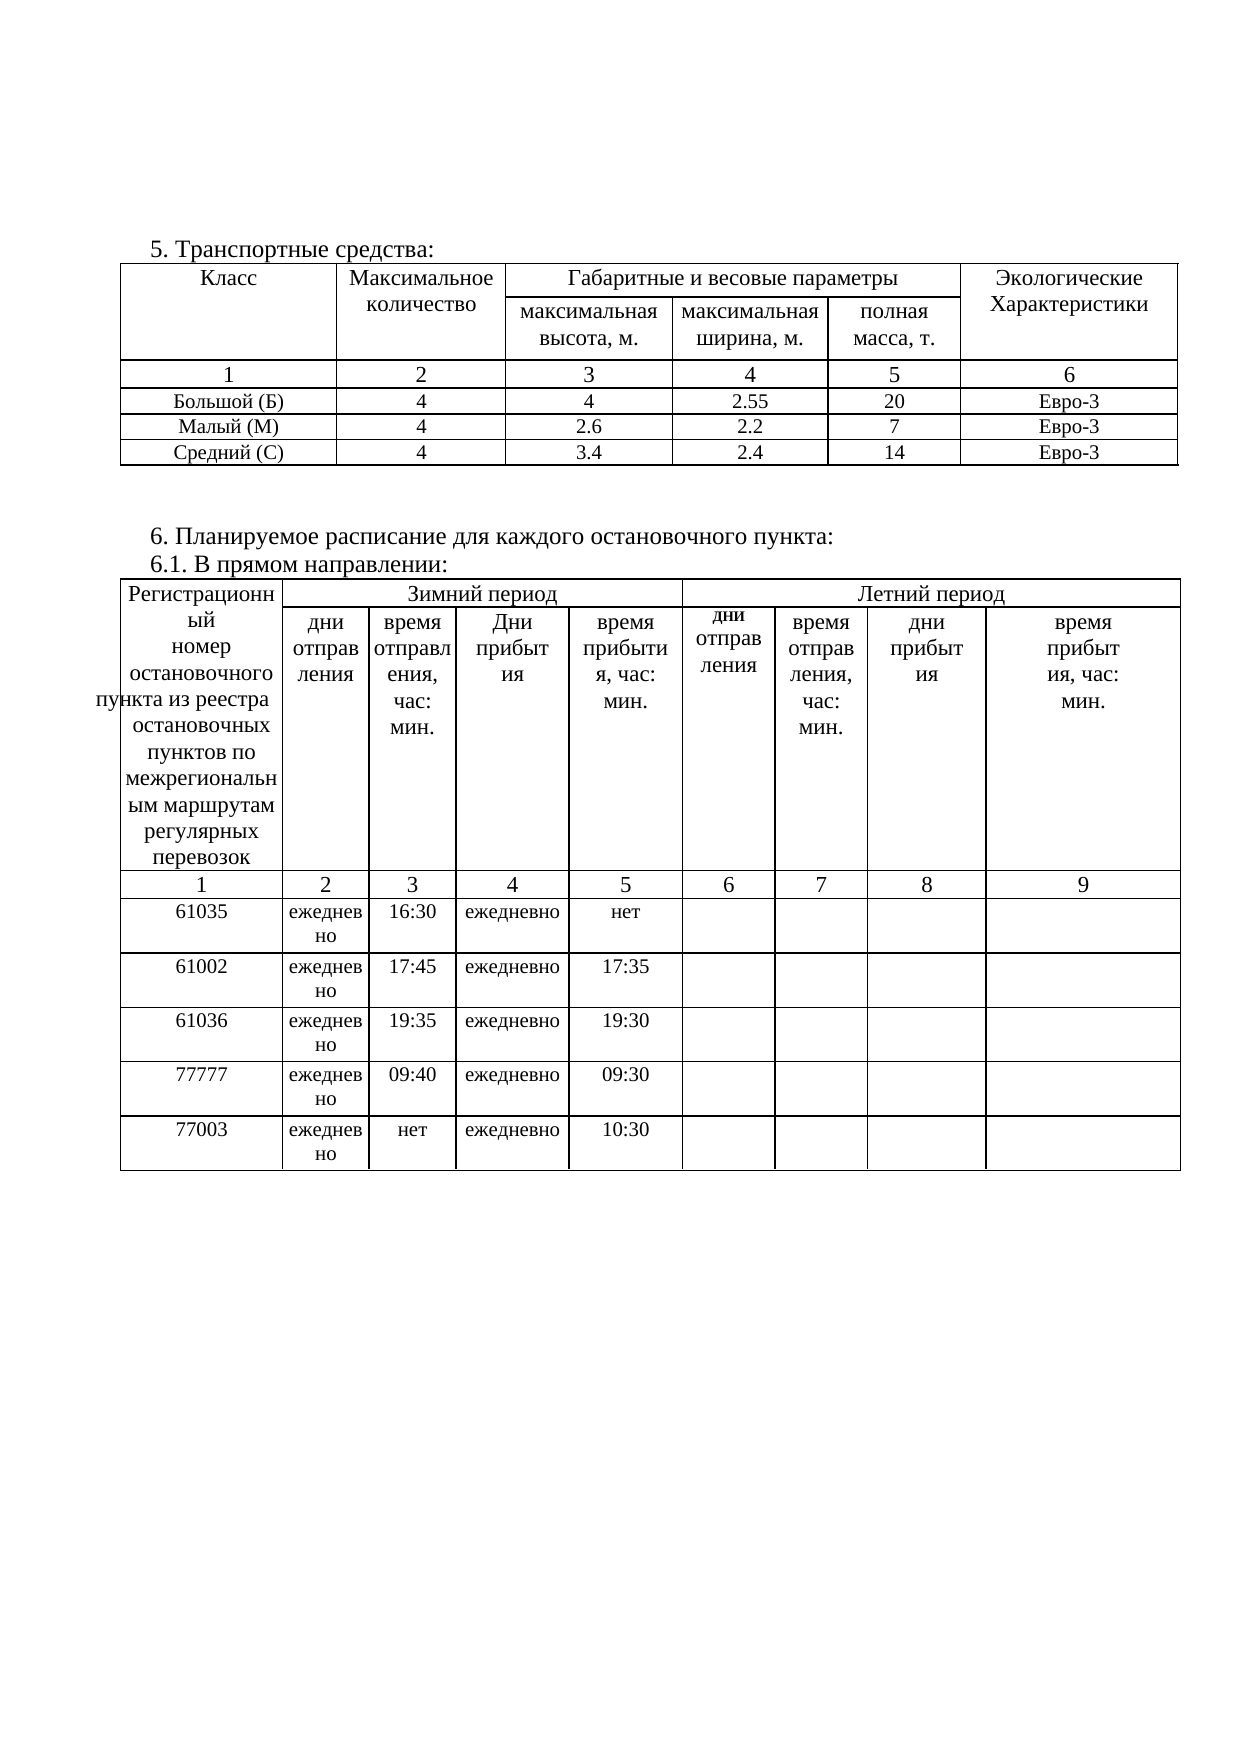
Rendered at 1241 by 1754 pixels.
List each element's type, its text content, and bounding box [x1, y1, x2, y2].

table_cell 5 [829, 361, 960, 387]
table_cell 61036 [121, 1008, 282, 1061]
table_cell [987, 1062, 1180, 1115]
table_cell 14 [829, 440, 960, 464]
text 6. Планируемое расписание для каждого остановочного пункта: [150, 521, 1090, 549]
text 6.1. В прямом направлении: [150, 549, 1090, 578]
table_cell 6 [683, 871, 774, 898]
table_cell ежедневно [283, 954, 368, 1006]
table_cell время прибыти я, час: мин. [570, 608, 682, 870]
table_cell Дни прибыт ия [457, 608, 568, 870]
table_cell [683, 1008, 774, 1061]
table_header Регистрационный номер остановочного пункта из реестра остановочных пунктов по межрегиональным маршрутам регулярных перевозок [121, 580, 282, 870]
table_cell [868, 1117, 985, 1169]
table_cell [868, 899, 985, 952]
table_cell 9 [987, 871, 1180, 898]
table_cell время отправ ления, час: мин. [776, 608, 867, 870]
table_cell 6 [961, 361, 1177, 387]
table_cell 77003 [121, 1117, 282, 1169]
table_cell 5 [570, 871, 682, 898]
table_cell [776, 1117, 867, 1169]
table_cell 61035 [121, 899, 282, 952]
table_cell [683, 899, 774, 952]
table_header Класс [121, 264, 336, 359]
table_cell ежедневно [457, 1008, 568, 1061]
table_cell Евро-3 [961, 415, 1177, 438]
text 5. Транспортные средства: [150, 234, 1090, 263]
table_cell 2.55 [673, 389, 827, 413]
table_cell [987, 1008, 1180, 1061]
table_header Зимний период [283, 580, 682, 606]
table_header Экологические Характеристики [961, 264, 1177, 359]
table_cell [776, 954, 867, 1006]
table_cell дни прибыт ия [868, 608, 985, 870]
table_cell [868, 954, 985, 1006]
table_cell 7 [829, 415, 960, 438]
table_cell 4 [337, 440, 505, 464]
table_cell 20 [829, 389, 960, 413]
table_cell [776, 899, 867, 952]
table_cell 4 [673, 361, 827, 387]
table_cell [683, 1062, 774, 1115]
table_cell [683, 1117, 774, 1169]
table_cell время отправл ения, час: мин. [370, 608, 455, 870]
table_cell ДНИ отправ ления [683, 608, 774, 870]
table_cell 3 [370, 871, 455, 898]
table_cell [987, 899, 1180, 952]
table_cell 1 [121, 361, 336, 387]
table_cell [868, 1008, 985, 1061]
table_cell 2 [337, 361, 505, 387]
table_header Габаритные и весовые параметры [506, 264, 960, 296]
table_cell 17:45 [370, 954, 455, 1006]
table_cell 09:40 [370, 1062, 455, 1115]
table_cell 09:30 [570, 1062, 682, 1115]
table_cell время прибыт ия, час: мин. [987, 608, 1180, 870]
table_cell [868, 1062, 985, 1115]
table_cell 17:35 [570, 954, 682, 1006]
table_cell 2.4 [673, 440, 827, 464]
table_cell 4 [457, 871, 568, 898]
table_cell 16:30 [370, 899, 455, 952]
table_cell 61002 [121, 954, 282, 1006]
table_cell 2.2 [673, 415, 827, 438]
table_cell ежедневно [457, 954, 568, 1006]
table_cell 4 [337, 415, 505, 438]
table_cell полная масса, т. [829, 298, 960, 359]
table_cell 8 [868, 871, 985, 898]
table_cell ежедневно [457, 1062, 568, 1115]
table_cell нет [570, 899, 682, 952]
table_cell 10:30 [570, 1117, 682, 1169]
table_cell Евро-3 [961, 389, 1177, 413]
table_cell [987, 954, 1180, 1006]
table_cell ежедневно [283, 1062, 368, 1115]
table_header Максимальное количество [337, 264, 505, 359]
table_cell 7 [776, 871, 867, 898]
table_cell ежедневно [457, 1117, 568, 1169]
table_cell [776, 1008, 867, 1061]
table_cell дни отправ ления [283, 608, 368, 870]
table_cell Евро-3 [961, 440, 1177, 464]
table_cell Средний (С) [121, 440, 336, 464]
table_cell 1 [121, 871, 282, 898]
table_cell [683, 954, 774, 1006]
table_cell ежедневно [283, 899, 368, 952]
table_cell 3 [506, 361, 672, 387]
table_cell 77777 [121, 1062, 282, 1115]
table_cell [776, 1062, 867, 1115]
table_cell 19:35 [370, 1008, 455, 1061]
table_cell ежедневно [457, 899, 568, 952]
table_cell 2.6 [506, 415, 672, 438]
table_cell максимальная ширина, м. [673, 298, 827, 359]
table_cell 19:30 [570, 1008, 682, 1061]
table_cell 4 [506, 389, 672, 413]
table_cell Большой (Б) [121, 389, 336, 413]
table_cell нет [370, 1117, 455, 1169]
table_header Летний период [683, 580, 1180, 606]
table_cell ежедневно [283, 1008, 368, 1061]
table_cell 3.4 [506, 440, 672, 464]
table_cell 2 [283, 871, 368, 898]
table_cell 4 [337, 389, 505, 413]
table_cell ежедневно [283, 1117, 368, 1169]
table_cell Малый (М) [121, 415, 336, 438]
table_cell максимальная высота, м. [506, 298, 672, 359]
table_cell [987, 1117, 1180, 1169]
